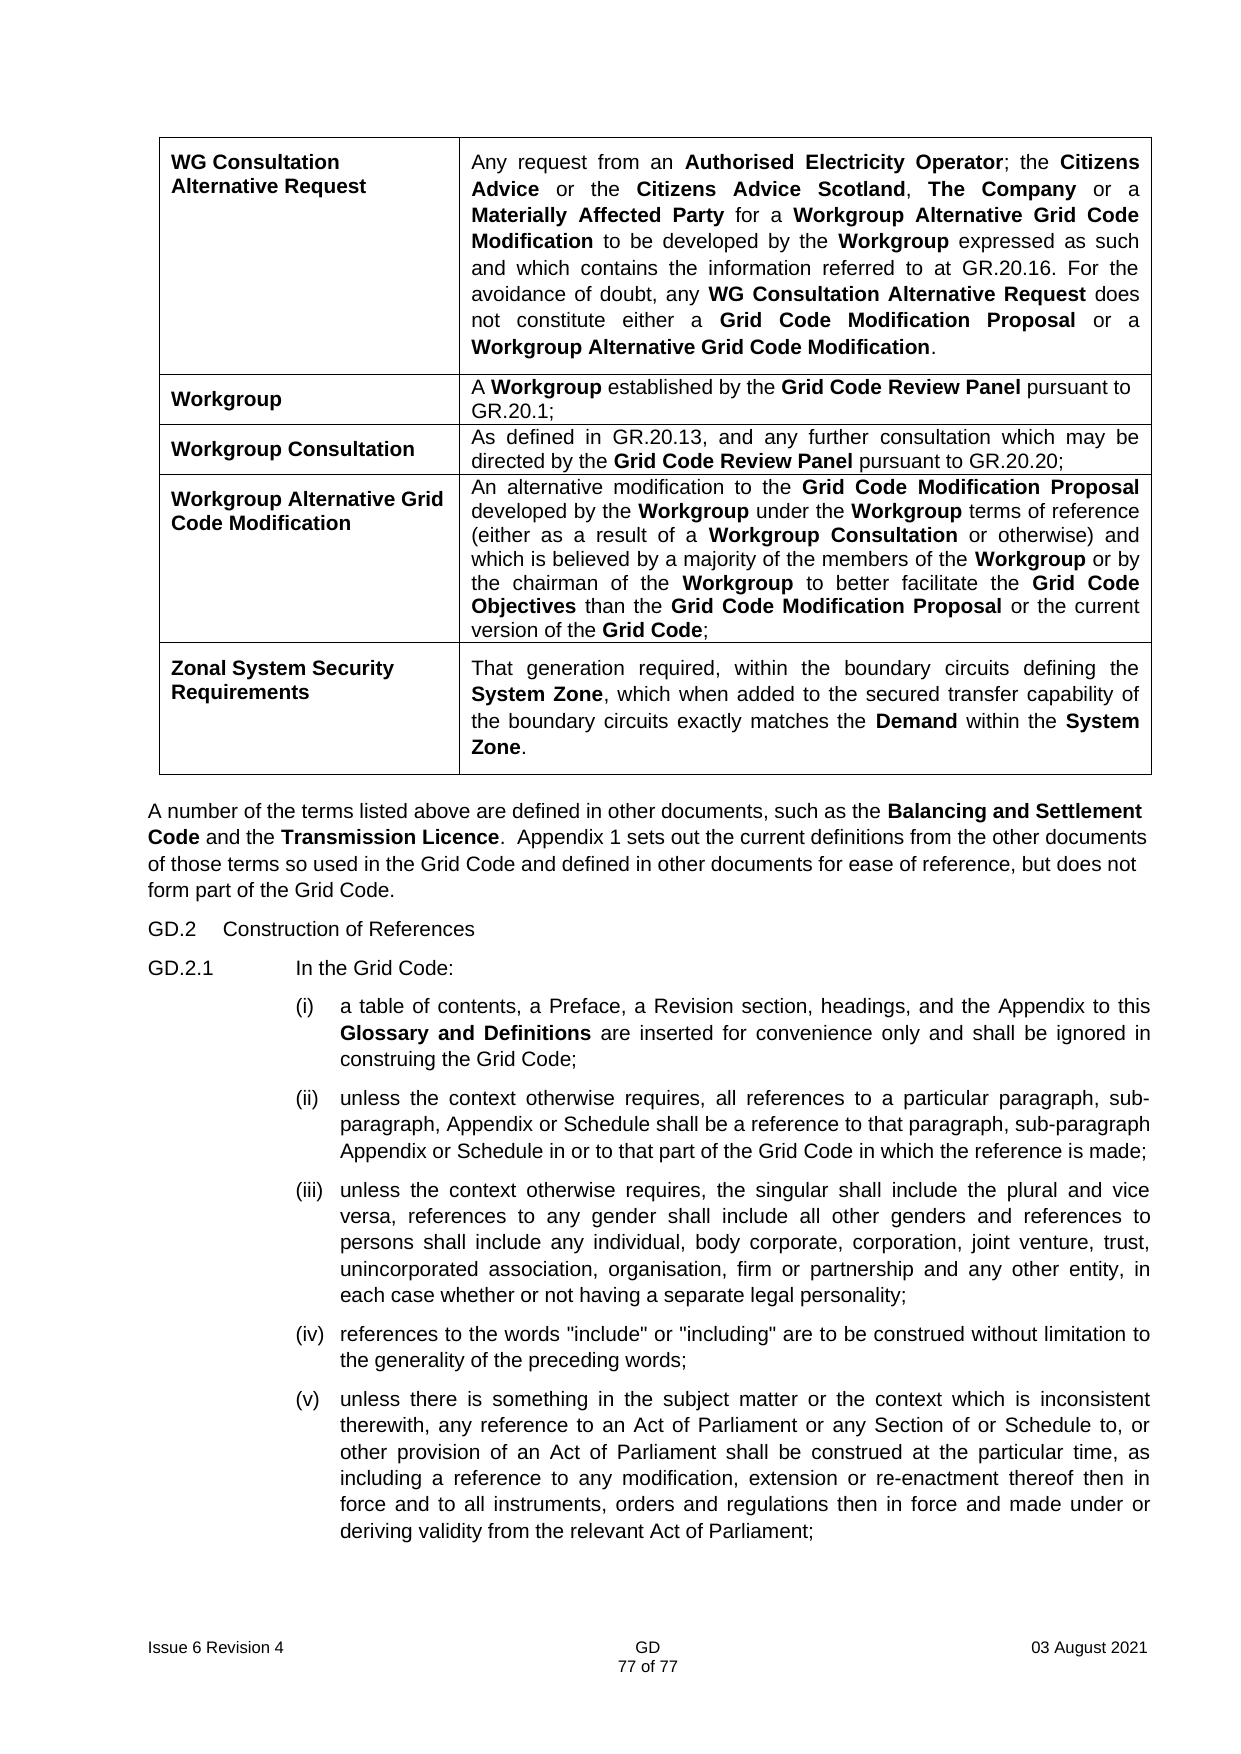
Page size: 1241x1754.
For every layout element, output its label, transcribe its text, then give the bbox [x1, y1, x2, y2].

table_cell Workgroup [160, 375, 459, 423]
table_cell As defined in GR.20.13, and any further consultation which may be directed by the Grid Code Review Panel pursuant to GR.20.20; [460, 425, 1151, 473]
table_cell WG Consultation Alternative Request [160, 138, 459, 373]
table_cell Zonal System Security Requirements [160, 643, 459, 774]
text GD.2 Construction of References [148, 917, 1152, 941]
text (i) a table of contents, a Preface, a Revision section, headings, and the Appendix to this Glossary and Definitions are inserted for convenience only and shall be ignored in construing the Grid Code; [295, 994, 1152, 1071]
text A number of the terms listed above are defined in other documents, such as the Balancing and Settlement Code and the Transmission Licence. Appendix 1 sets out the current definitions from the other documents of those terms so used in the Grid Code and defined in other documents for ease of reference, but does not form part of the Grid Code. [148, 799, 1152, 902]
text GD.2.1 In the Grid Code: [148, 955, 1152, 979]
text (ii) unless the context otherwise requires, all references to a particular paragraph, sub-paragraph, Appendix or Schedule shall be a reference to that paragraph, sub-paragraph Appendix or Schedule in or to that part of the Grid Code in which the reference is made; [295, 1086, 1152, 1162]
table_cell Any request from an Authorised Electricity Operator; the Citizens Advice or the Citizens Advice Scotland, The Company or a Materially Affected Party for a Workgroup Alternative Grid Code Modification to be developed by the Workgroup expressed as such and which contains the information referred to at GR.20.16. For the avoidance of doubt, any WG Consultation Alternative Request does not constitute either a Grid Code Modification Proposal or a Workgroup Alternative Grid Code Modification. [460, 138, 1151, 373]
table_cell Workgroup Alternative Grid Code Modification [160, 475, 459, 642]
table_cell Workgroup Consultation [160, 425, 459, 473]
text (iii) unless the context otherwise requires, the singular shall include the plural and vice versa, references to any gender shall include all other genders and references to persons shall include any individual, body corporate, corporation, joint venture, trust, unincorporated association, organisation, firm or partnership and any other entity, in each case whether or not having a separate legal personality; [295, 1177, 1152, 1307]
text (iv) references to the words "include" or "including" are to be construed without limitation to the generality of the preceding words; [295, 1322, 1152, 1372]
table_cell An alternative modification to the Grid Code Modification Proposal developed by the Workgroup under the Workgroup terms of reference (either as a result of a Workgroup Consultation or otherwise) and which is believed by a majority of the members of the Workgroup or by the chairman of the Workgroup to better facilitate the Grid Code Objectives than the Grid Code Modification Proposal or the current version of the Grid Code; [460, 475, 1151, 642]
text (v) unless there is something in the subject matter or the context which is inconsistent therewith, any reference to an Act of Parliament or any Section of or Schedule to, or other provision of an Act of Parliament shall be construed at the particular time, as including a reference to any modification, extension or re-enactment thereof then in force and to all instruments, orders and regulations then in force and made under or deriving validity from the relevant Act of Parliament; [295, 1387, 1152, 1543]
table_cell A Workgroup established by the Grid Code Review Panel pursuant to GR.20.1; [460, 375, 1151, 423]
table_cell That generation required, within the boundary circuits defining the System Zone, which when added to the secured transfer capability of the boundary circuits exactly matches the Demand within the System Zone. [460, 643, 1151, 774]
